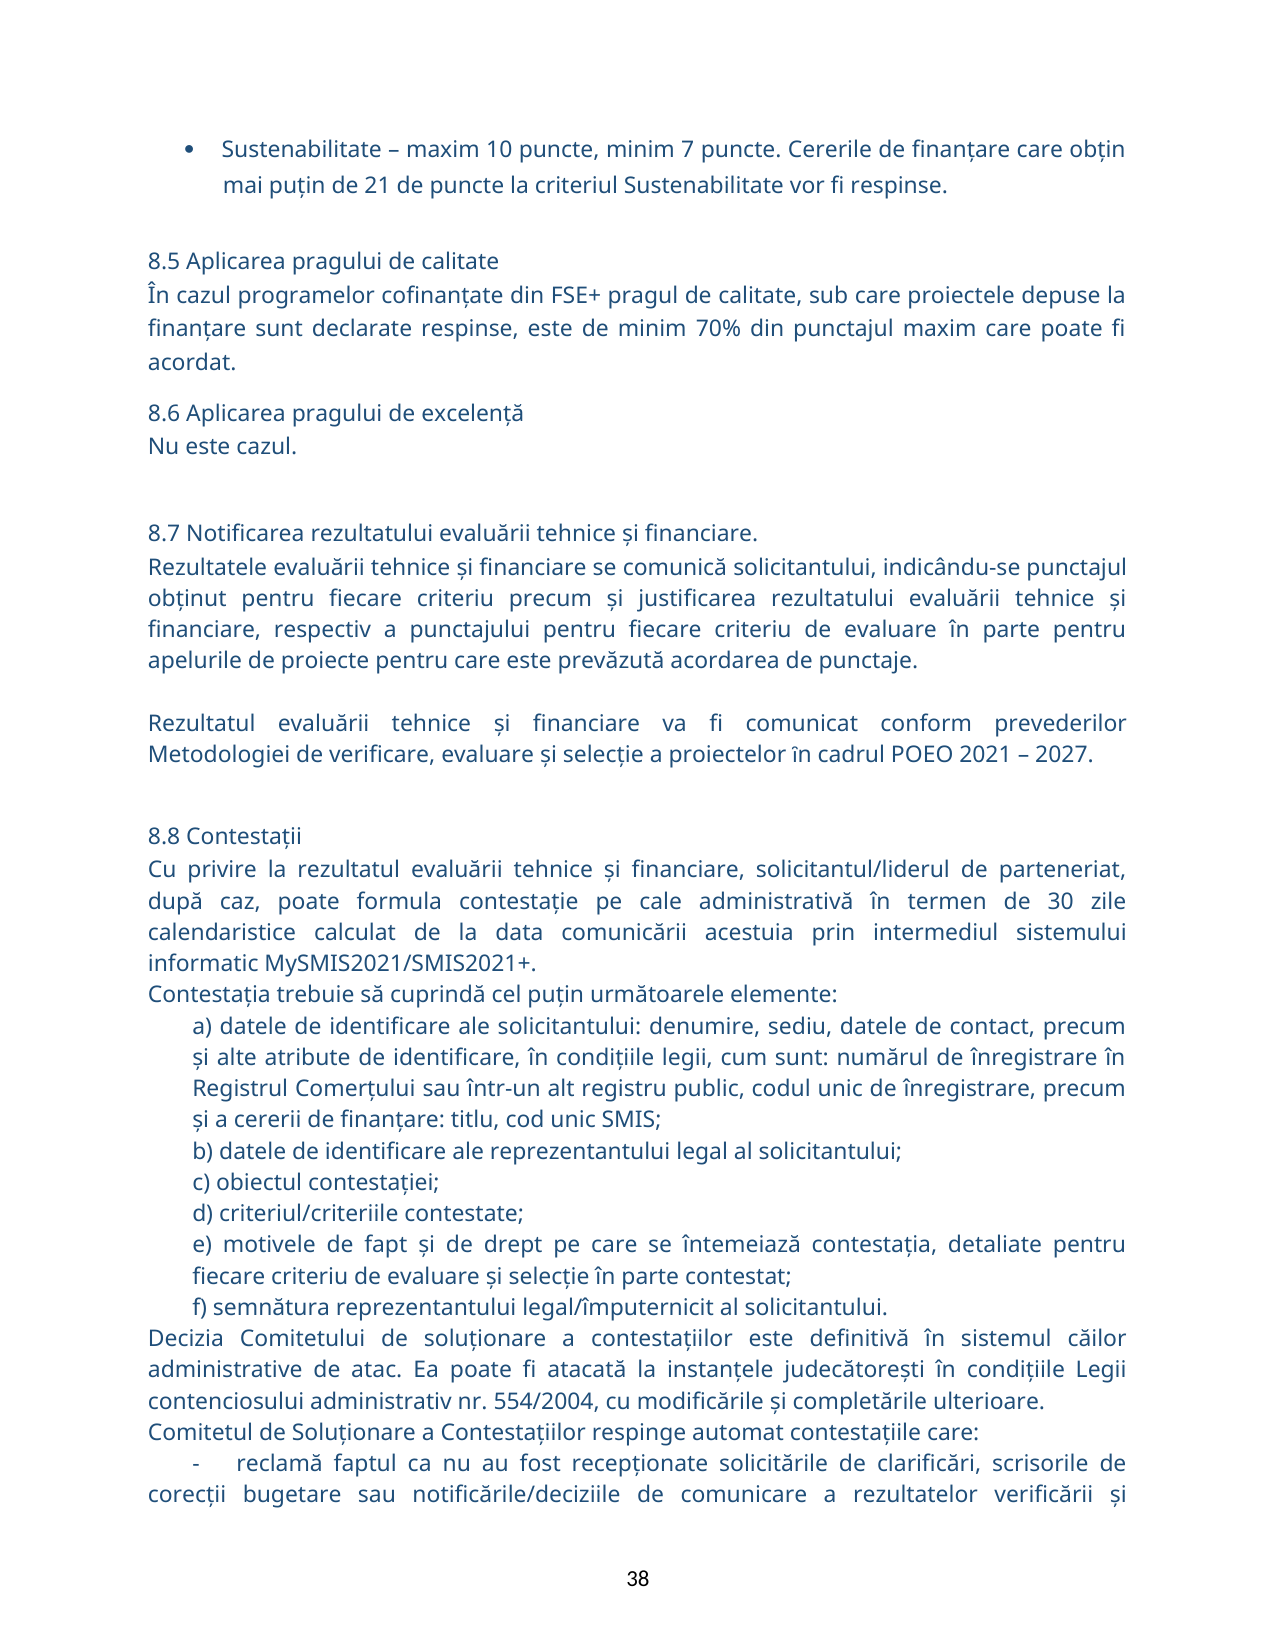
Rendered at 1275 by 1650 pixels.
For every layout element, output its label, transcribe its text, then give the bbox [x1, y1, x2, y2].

text d) criteriul/criteriile contestate; [192, 1197, 1127, 1228]
text Nu este cazul. [148, 430, 1127, 462]
text a) datele de identificare ale solicitantului: denumire, sediu, datele de contact, precum și alte atribute de identificare, în condițiile legii, cum sunt: numărul de înregistrare în Registrul Comerțului sau într-un alt registru public, codul unic de înregistrare, precum și a cererii de finanțare: titlu, cod unic SMIS; [192, 1009, 1127, 1134]
text Contestația trebuie să cuprindă cel puțin următoarele elemente: [148, 978, 1127, 1009]
text Rezultatele evaluării tehnice și financiare se comunică solicitantului, indicându-se punctajul obținut pentru fiecare criteriu precum și justificarea rezultatului evaluării tehnice și financiare, respectiv a punctajului pentru fiecare criteriu de evaluare în parte pentru apelurile de proiecte pentru care este prevăzută acordarea de punctaje. [148, 550, 1127, 675]
subtitle 8.5 Aplicarea pragului de calitate [148, 245, 1127, 276]
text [148, 1447, 1127, 1509]
text c) obiectul contestației; [192, 1166, 1127, 1197]
text e) motivele de fapt și de drept pe care se întemeiază contestația, detaliate pentru fiecare criteriu de evaluare și selecție în parte contestat; [192, 1228, 1127, 1291]
text Comitetul de Soluționare a Contestațiilor respinge automat contestațiile care: [148, 1416, 1127, 1447]
list Sustenabilitate – maxim 10 puncte, minim 7 puncte. Cererile de finanțare care obțin mai puțin de 21 de puncte la criteriul Sustenabilitate vor fi respinse. [185, 133, 1127, 200]
subtitle 8.7 Notificarea rezultatului evaluării tehnice și financiare. [148, 517, 1127, 548]
text Decizia Comitetului de soluționare a contestațiilor este definitivă în sistemul căilor administrative de atac. Ea poate fi atacată la instanțele judecătorești în condițiile Legii contenciosului administrativ nr. 554/2004, cu modificările și completările ulterioare. [148, 1322, 1127, 1416]
text b) datele de identificare ale reprezentantului legal al solicitantului; [192, 1134, 1127, 1166]
text Cu privire la rezultatul evaluării tehnice și financiare, solicitantul/liderul de parteneriat, după caz, poate formula contestație pe cale administrativă în termen de 30 zile calendaristice calculat de la data comunicării acestuia prin intermediul sistemului informatic MySMIS2021/SMIS2021+. [148, 853, 1127, 978]
text f) semnătura reprezentantului legal/împuternicit al solicitantului. [192, 1291, 1127, 1322]
text În cazul programelor cofinanțate din FSE+ pragul de calitate, sub care proiectele depuse la finanțare sunt declarate respinse, este de minim 70% din punctajul maxim care poate fi acordat. [148, 279, 1127, 377]
subtitle 8.6 Aplicarea pragului de excelență [148, 397, 1127, 428]
text Rezultatul evaluării tehnice şi financiare va fi comunicat conform prevederilor Metodologiei de verificare, evaluare şi selecție a proiectelor ȋn cadrul POEO 2021 – 2027. [148, 707, 1127, 769]
subtitle 8.8 Contestații [148, 819, 1127, 851]
